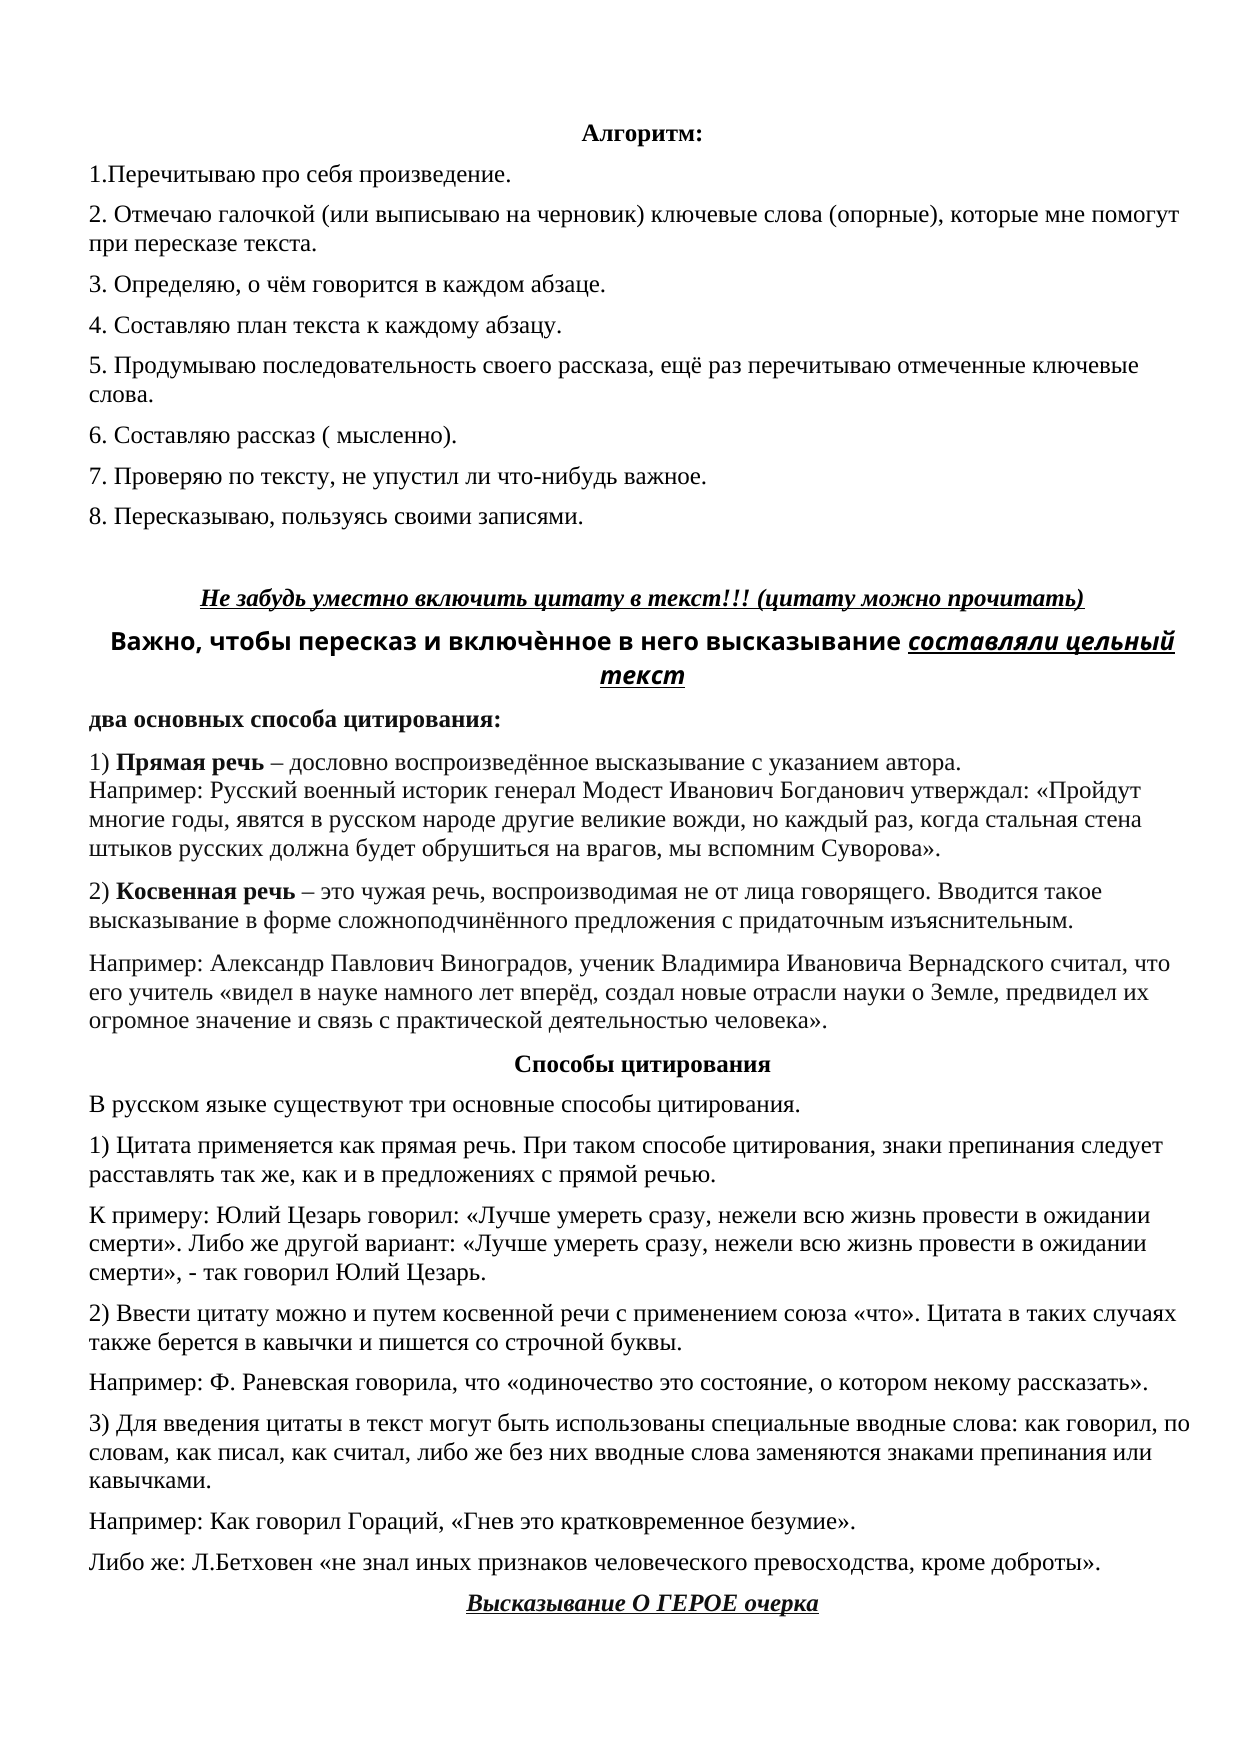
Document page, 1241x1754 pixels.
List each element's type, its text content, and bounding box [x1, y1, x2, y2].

text 3. Определяю, о чём говорится в каждом абзаце. [89, 269, 1196, 298]
text Алгоритм: [89, 118, 1196, 147]
text Либо же: Л.Бетховен «не знал иных признаков человеческого превосходства, кроме доброты». [89, 1547, 1196, 1576]
text Например: Александр Павлович Виноградов, ученик Владимира Ивановича Вернадского считал, что его учитель «видел в науке намного лет вперёд, создал новые отрасли науки о Земле, предвидел их огромное значение и связь с практической деятельностью человека». [89, 948, 1196, 1034]
text Например: Как говорил Гораций, «Гнев это кратковременное безумие». [89, 1506, 1196, 1535]
text 8. Пересказываю, пользуясь своими записями. [89, 501, 1196, 530]
text 2) Косвенная речь – это чужая речь, воспроизводимая не от лица говорящего. Вводится такое высказывание в форме сложноподчинённого предложения с придаточным изъяснительным. [89, 876, 1196, 934]
text 4. Составляю план текста к каждому абзацу. [89, 310, 1196, 338]
text Например: Ф. Раневская говорила, что «одиночество это состояние, о котором некому рассказать». [89, 1367, 1196, 1396]
text 3) Для введения цитаты в текст могут быть использованы специальные вводные слова: как говорил, по словам, как писал, как считал, либо же без них вводные слова заменяются знаками препинания или кавычками. [89, 1408, 1196, 1494]
text 1) Цитата применяется как прямая речь. При таком способе цитирования, знаки препинания следует расставлять так же, как и в предложениях с прямой речью. [89, 1130, 1196, 1188]
text К примеру: Юлий Цезарь говорил: «Лучше умереть сразу, нежели всю жизнь провести в ожидании смерти». Либо же другой вариант: «Лучше умереть сразу, нежели всю жизнь провести в ожидании смерти», - так говорил Юлий Цезарь. [89, 1200, 1196, 1286]
text 1) Прямая речь – дословно воспроизведённое высказывание с указанием автора. Например: Русский военный историк генерал Модест Иванович Богданович утверждал: «Пройдут многие годы, явятся в русском народе другие великие вожди, но каждый раз, когда стальная стена штыков русских должна будет обрушиться на врагов, мы вспомним Суворова». [89, 747, 1196, 862]
text Способы цитирования [89, 1049, 1196, 1077]
text Важно, чтобы пересказ и включѐнное в него высказывание составляли цельный текст [89, 624, 600, 692]
text 1.Перечитываю про себя произведение. [89, 159, 1196, 188]
text 5. Продумываю последовательность своего рассказа, ещё раз перечитываю отмеченные ключевые слова. [89, 351, 1196, 408]
text В русском языке существуют три основные способы цитирования. [89, 1089, 1196, 1118]
text Высказывание О ГЕРОЕ очерка [89, 1588, 1196, 1617]
text 6. Составляю рассказ ( мысленно). [89, 420, 1196, 449]
text Не забудь уместно включить цитату в текст!!! (цитату можно прочитать) [89, 583, 1196, 612]
text два основных способа цитирования: [89, 704, 1196, 732]
text 2) Ввести цитату можно и путем косвенной речи с применением союза «что». Цитата в таких случаях также берется в кавычки и пишется со строчной буквы. [89, 1298, 1196, 1355]
text 7. Проверяю по тексту, не упустил ли что-нибудь важное. [89, 461, 1196, 489]
text 2. Отмечаю галочкой (или выписываю на черновик) ключевые слова (опорные), которые мне помогут при пересказе текста. [89, 199, 1196, 257]
text Важно, чтобы пересказ и включѐнное в него высказывание составляли цельный текст [685, 624, 1196, 692]
